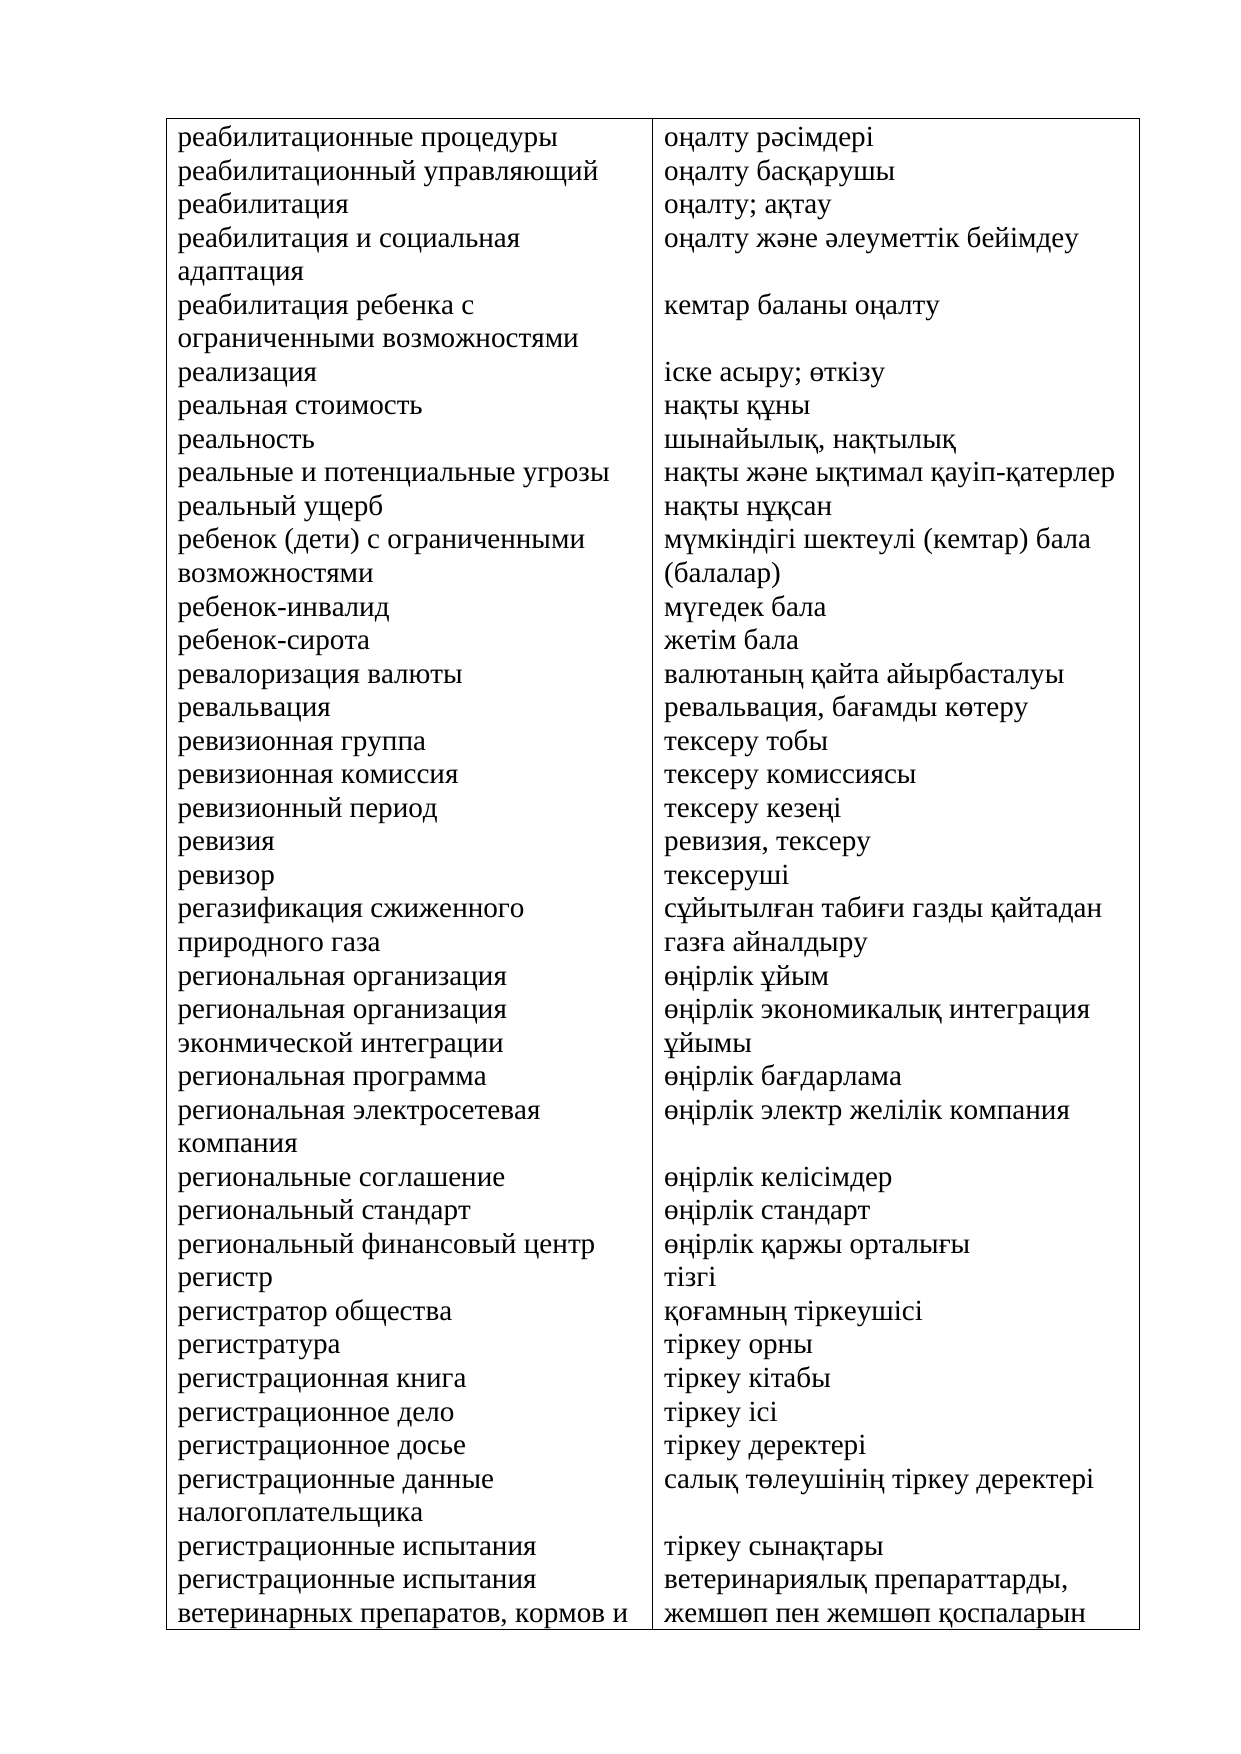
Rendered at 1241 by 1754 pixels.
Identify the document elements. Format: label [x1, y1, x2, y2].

table_header [653, 119, 1139, 1628]
table_header [167, 119, 652, 1628]
